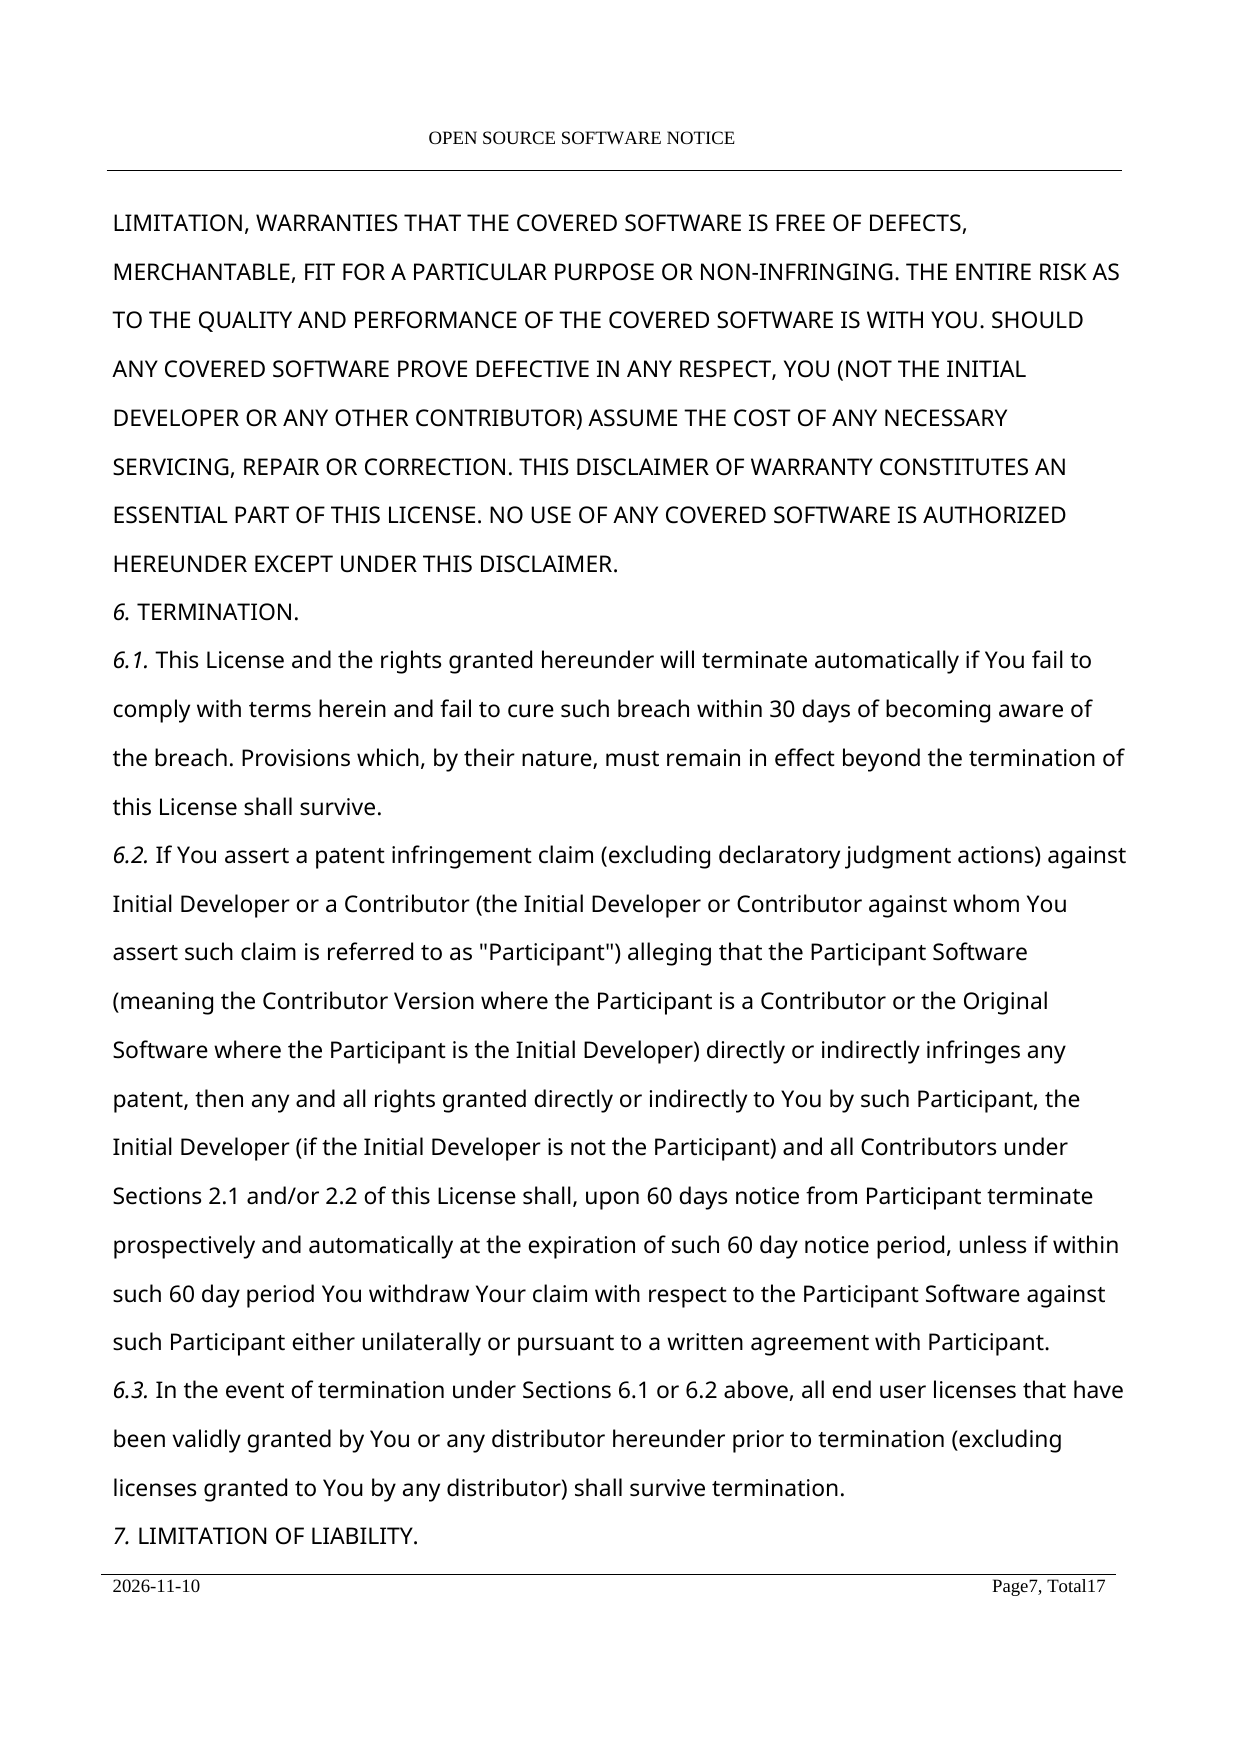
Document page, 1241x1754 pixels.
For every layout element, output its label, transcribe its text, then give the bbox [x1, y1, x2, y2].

text 7. LIMITATION OF LIABILITY. [112, 1519, 1128, 1552]
text 6.3. In the event of termination under Sections 6.1 or 6.2 above, all end user licenses that have been validly granted by You or any distributor hereunder prior to termination (excluding licenses granted to You by any distributor) shall survive termination. [112, 1374, 1128, 1504]
text 6. TERMINATION. [112, 596, 1128, 628]
text 6.1. This License and the rights granted hereunder will terminate automatically if You fail to comply with terms herein and fail to cure such breach within 30 days of becoming aware of the breach. Provisions which, by their nature, must remain in effect beyond the termination of this License shall survive. [112, 644, 1128, 823]
text 6.2. If You assert a patent infringement claim (excluding declaratory judgment actions) against Initial Developer or a Contributor (the Initial Developer or Contributor against whom You assert such claim is referred to as "Participant") alleging that the Participant Software (meaning the Contributor Version where the Participant is a Contributor or the Original Software where the Participant is the Initial Developer) directly or indirectly infringes any patent, then any and all rights granted directly or indirectly to You by such Participant, the Initial Developer (if the Initial Developer is not the Participant) and all Contributors under Sections 2.1 and/or 2.2 of this License shall, upon 60 days notice from Participant terminate prospectively and automatically at the expiration of such 60 day notice period, unless if within such 60 day period You withdraw Your claim with respect to the Participant Software against such Participant either unilaterally or pursuant to a written agreement with Participant. [112, 838, 1128, 1358]
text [112, 206, 1128, 580]
